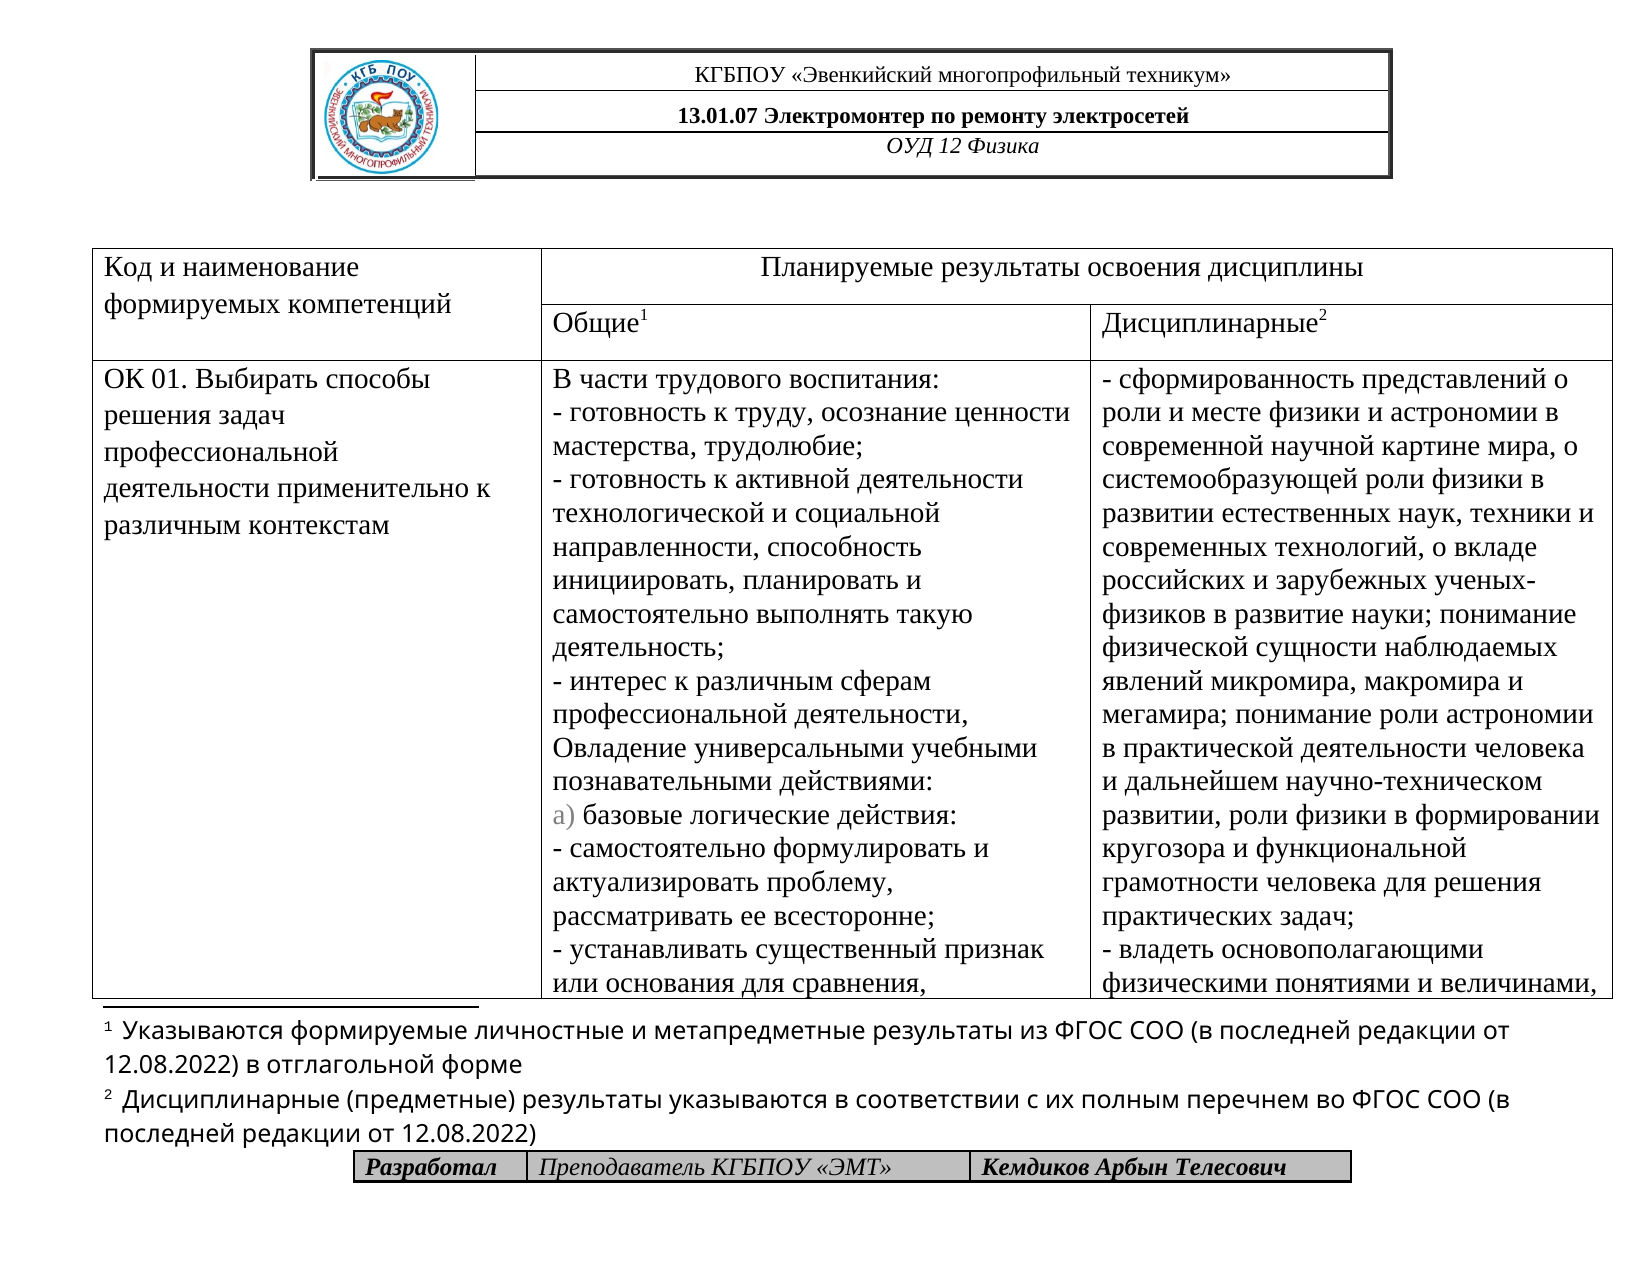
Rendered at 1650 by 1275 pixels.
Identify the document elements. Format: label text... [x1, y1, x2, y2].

table_cell Общие [542, 305, 1090, 360]
picture [324, 60, 439, 175]
table_header Планируемые результаты освоения дисциплины [542, 249, 1612, 304]
table_cell ОК 01. Выбирать способы решения задач профессиональной деятельности применительно к различным контекстам [93, 361, 541, 998]
table_cell Дисциплинарные [1091, 305, 1612, 360]
table_header Код и наименование формируемых компетенций [93, 249, 541, 360]
